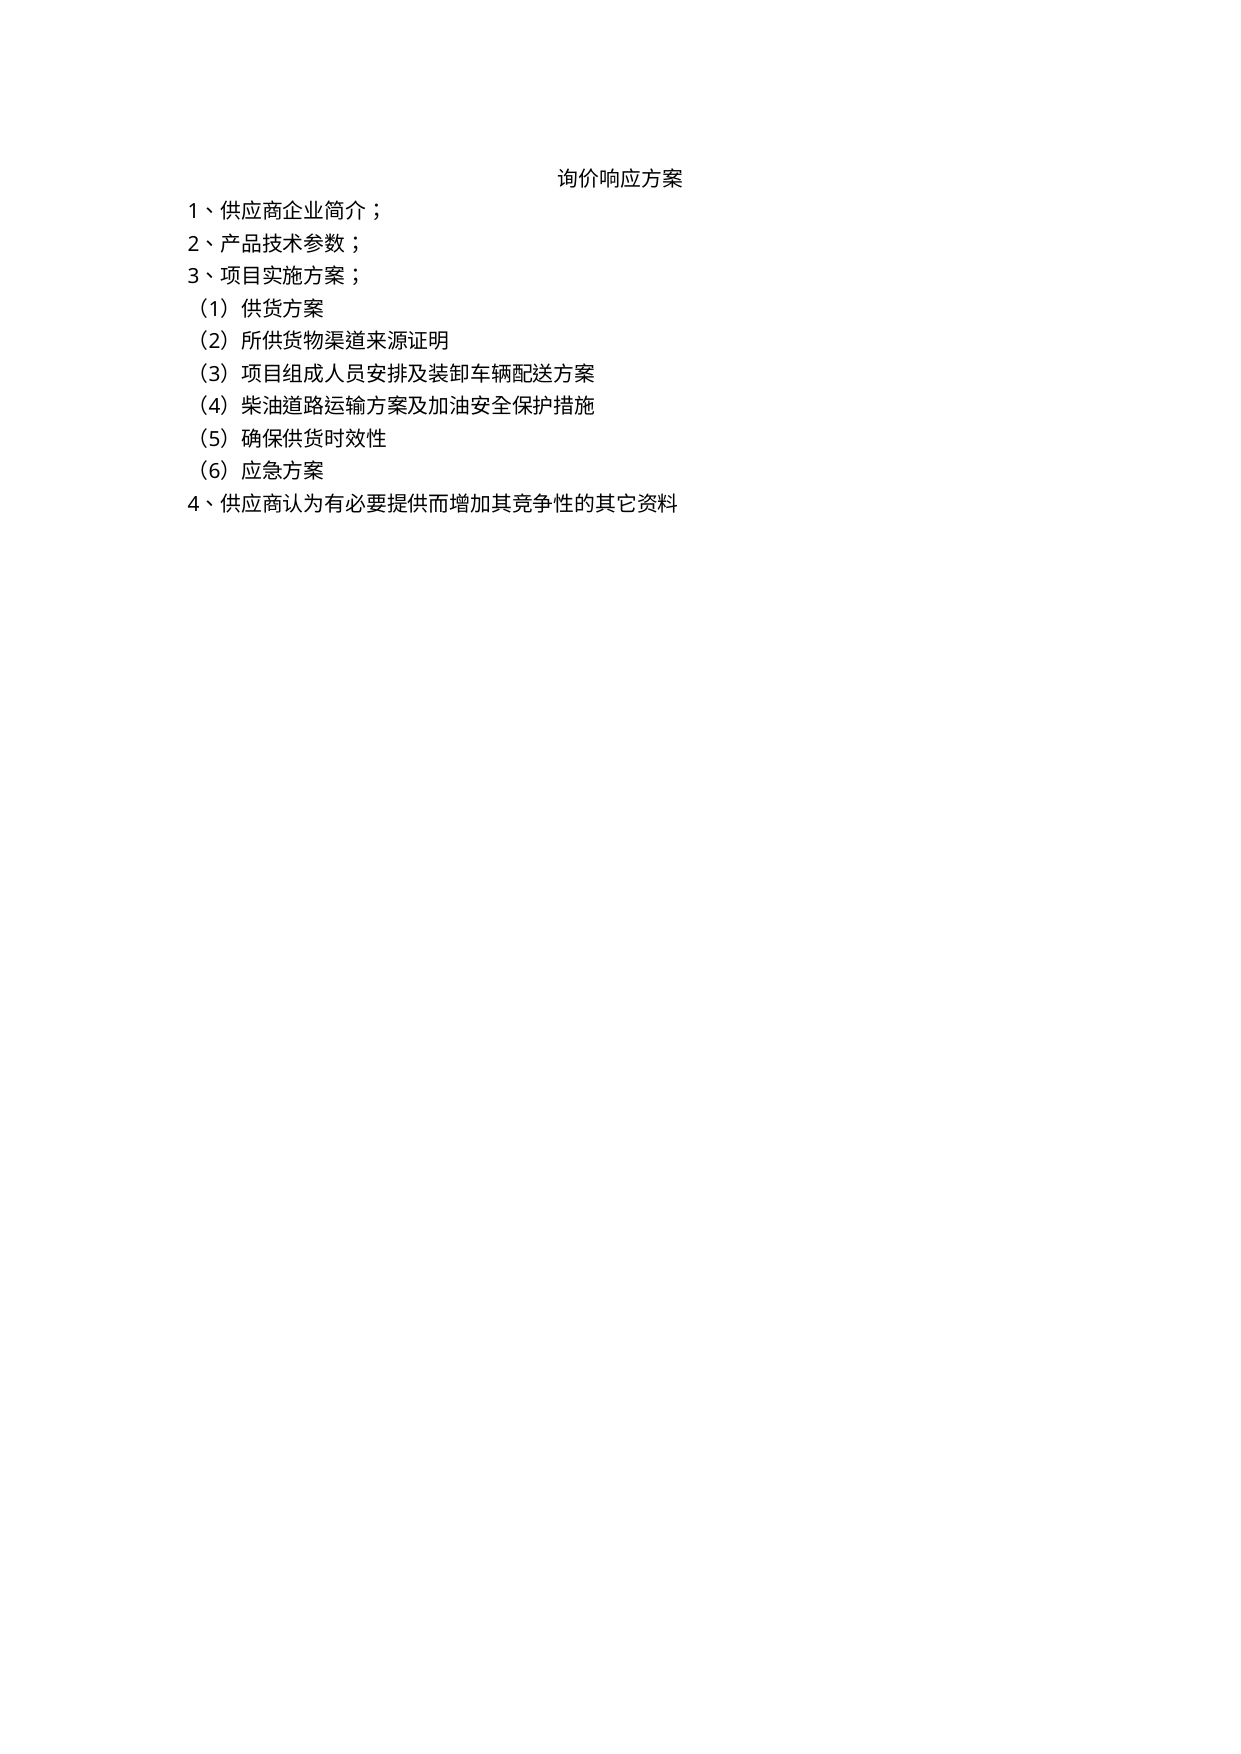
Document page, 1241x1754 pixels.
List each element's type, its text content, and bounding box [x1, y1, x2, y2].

text 询价响应方案 [187, 162, 1053, 194]
list 产品技术参数； [187, 227, 1053, 259]
list 项目组成人员安排及装卸车辆配送方案 [187, 357, 1053, 389]
list 供应商企业简介； [187, 194, 1053, 227]
list 柴油道路运输方案及加油安全保护措施 [187, 389, 1053, 422]
list 确保供货时效性 [187, 422, 1053, 454]
list 供货方案 [187, 292, 1053, 324]
list 应急方案 [187, 454, 1053, 487]
list 所供货物渠道来源证明 [187, 324, 1053, 357]
list 4、供应商认为有必要提供而增加其竞争性的其它资料 [187, 487, 1053, 519]
list 项目实施方案； [187, 259, 1053, 292]
